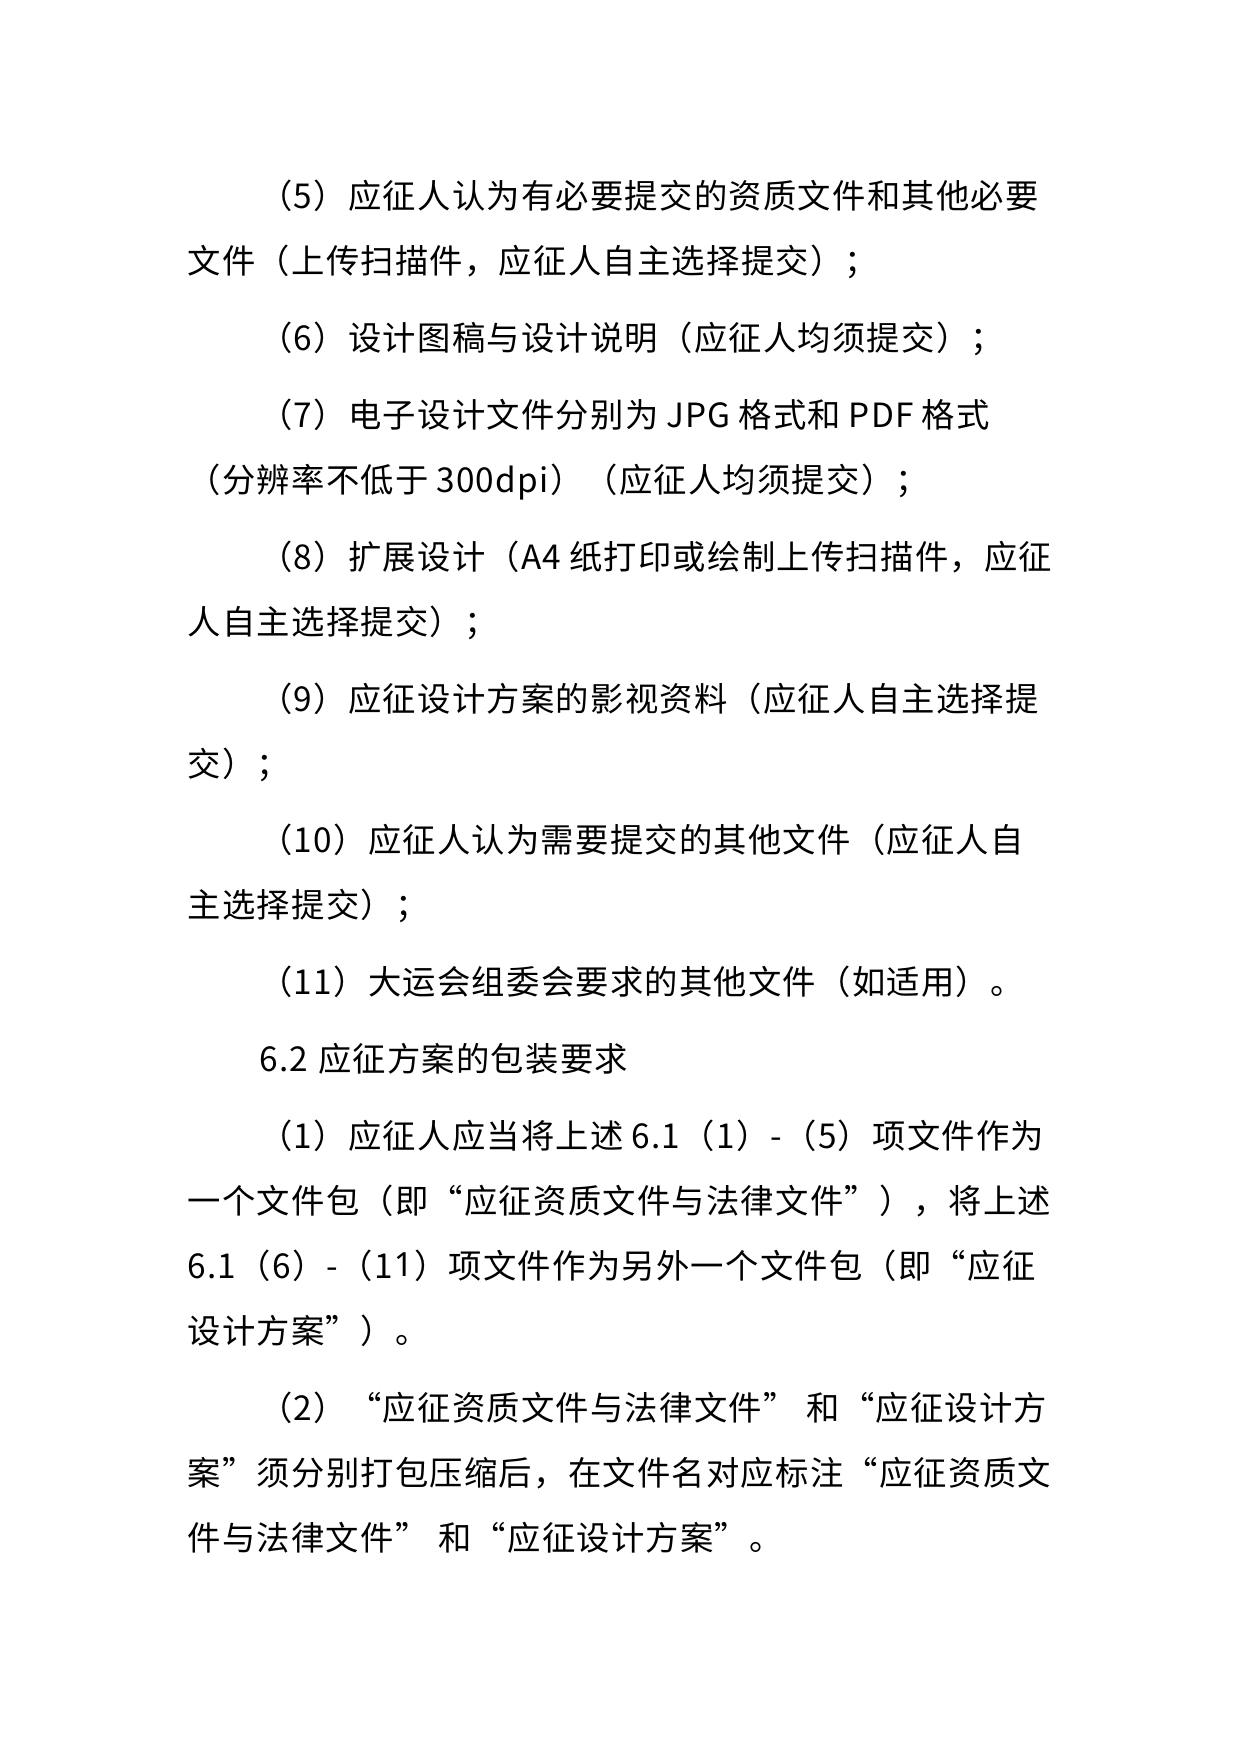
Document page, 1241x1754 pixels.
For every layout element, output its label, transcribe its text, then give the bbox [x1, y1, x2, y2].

text （1）应征人应当将上述6.1（1）-（5）项文件作为一个文件包（即“应征资质文件与法律文件”），将上述6.1（6）-（11）项文件作为另外一个文件包（即“应征设计方案”）。 [187, 1101, 1053, 1361]
text （7）电子设计文件分别为JPG格式和PDF格式（分辨率不低于300dpi）（应征人均须提交）； [187, 381, 1053, 511]
text （11）大运会组委会要求的其他文件（如适用）。 [187, 948, 1053, 1013]
text （2）“应征资质文件与法律文件” 和“应征设计方案”须分别打包压缩后，在文件名对应标注“应征资质文件与法律文件” 和“应征设计方案”。 [187, 1373, 1053, 1568]
text （10）应征人认为需要提交的其他文件（应征人自主选择提交）； [187, 806, 1053, 936]
text 6.2 应征方案的包装要求 [187, 1024, 1053, 1089]
text （9）应征设计方案的影视资料（应征人自主选择提交）； [187, 664, 1053, 794]
text （8）扩展设计（A4纸打印或绘制上传扫描件，应征人自主选择提交）； [187, 522, 1053, 652]
text （5）应征人认为有必要提交的资质文件和其他必要文件（上传扫描件，应征人自主选择提交）； [187, 162, 1053, 292]
text （6）设计图稿与设计说明（应征人均须提交）； [187, 304, 1053, 369]
